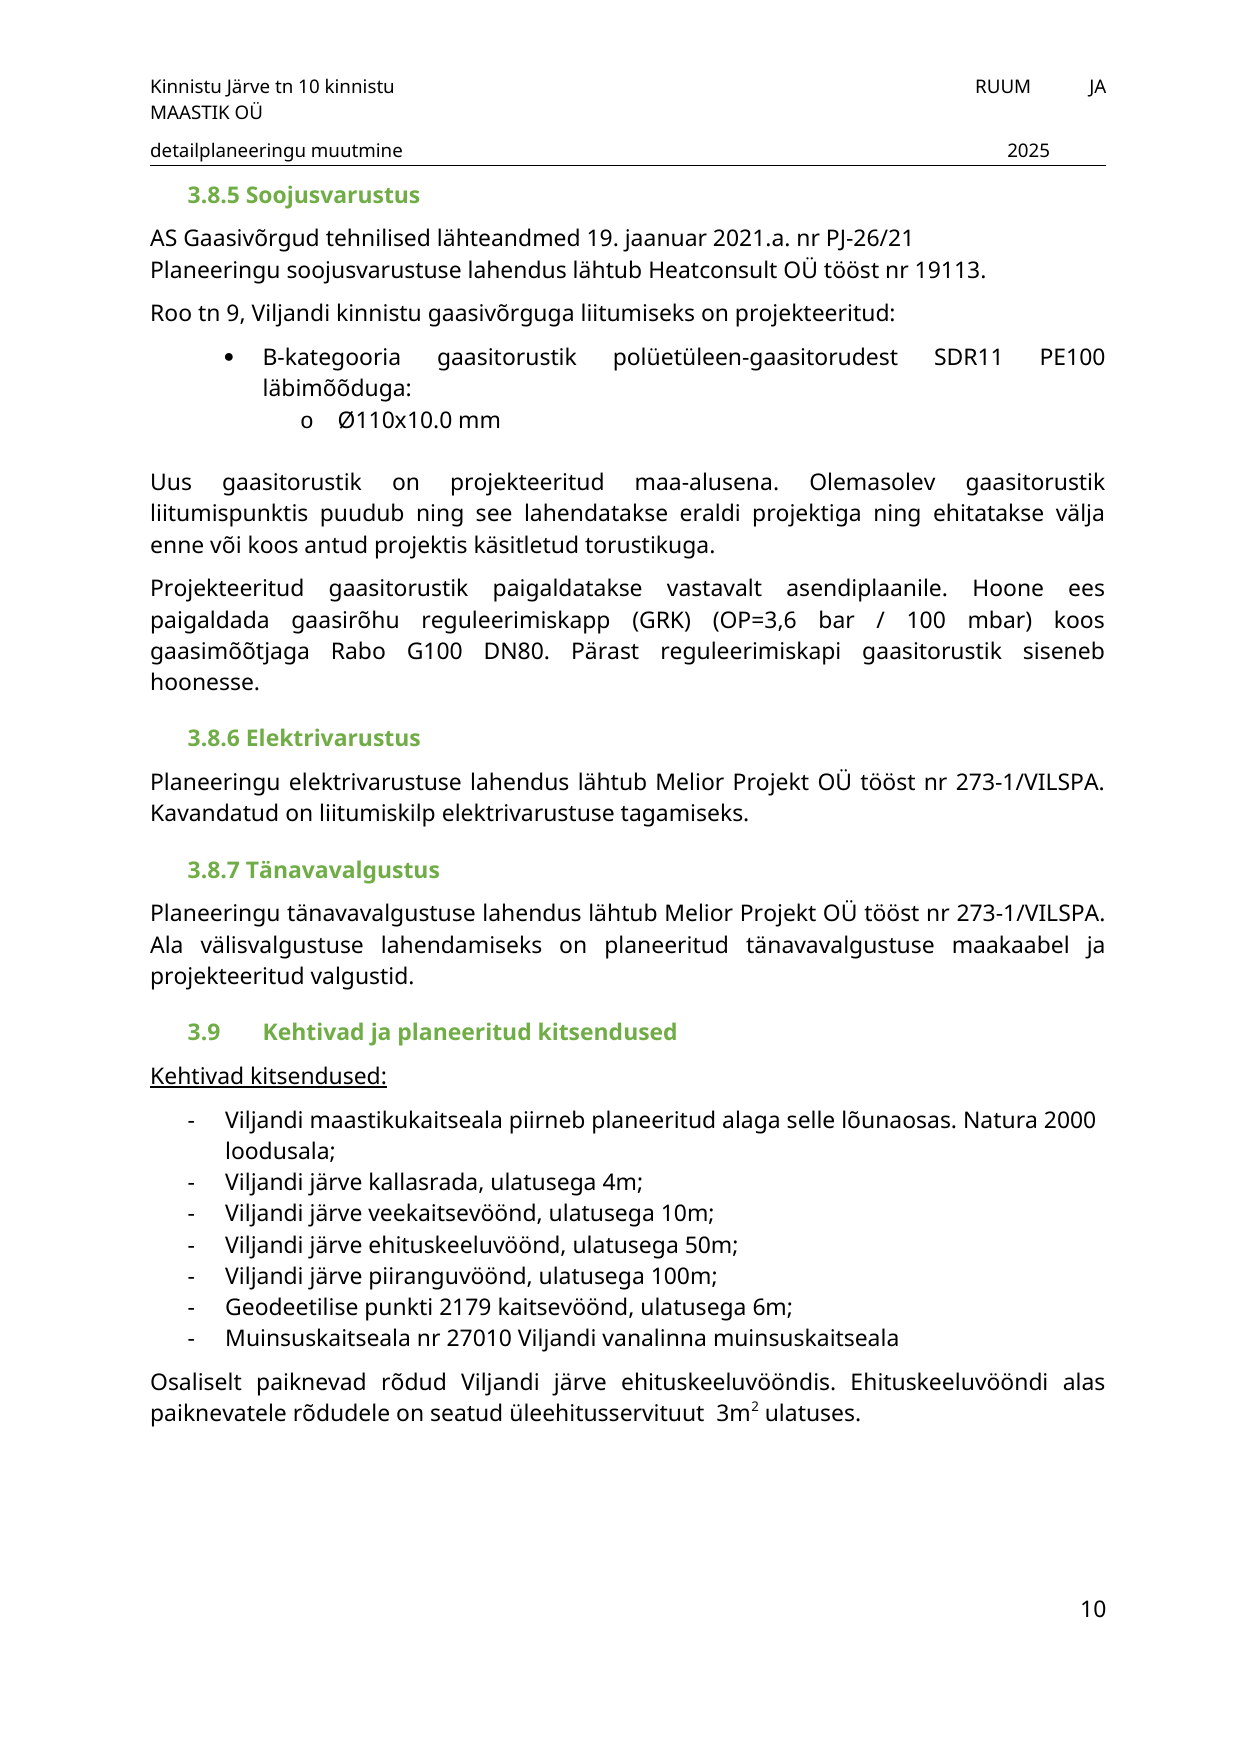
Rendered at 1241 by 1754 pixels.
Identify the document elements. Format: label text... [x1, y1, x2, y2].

text Uus gaasitorustik on projekteeritud maa-alusena. Olemasolev gaasitorustik liitumispunktis puudub ning see lahendatakse eraldi projektiga ning ehitatakse välja enne või koos antud projektis käsitletud torustikuga. [150, 466, 1106, 560]
text Osaliselt paiknevad rõdud Viljandi järve ehituskeeluvööndis. Ehituskeeluvööndi alas paiknevatele rõdudele on seatud üleehitusservituut 3m2 ulatuses. [150, 1366, 1106, 1429]
list Viljandi maastikukaitseala piirneb planeeritud alaga selle lõunaosas. Natura 2000 loodusala; [187, 1104, 1106, 1166]
text Projekteeritud gaasitorustik paigaldatakse vastavalt asendiplaanile. Hoone ees paigaldada gaasirõhu reguleerimiskapp (GRK) (OP=3,6 bar / 100 mbar) koos gaasimõõtjaga Rabo G100 DN80. Pärast reguleerimiskapi gaasitorustik siseneb hoonesse. [150, 572, 1106, 697]
list Viljandi järve ehituskeeluvöönd, ulatusega 50m; [187, 1229, 1106, 1260]
list Viljandi järve veekaitsevöönd, ulatusega 10m; [187, 1197, 1106, 1229]
text Planeeringu soojusvarustuse lahendus lähtub Heatconsult OÜ tööst nr 19113. [150, 253, 1106, 285]
list B-kategooria gaasitorustik polüetüleen-gaasitorudest SDR11 PE100 läbimõõduga: [225, 341, 1106, 403]
list Viljandi järve kallasrada, ulatusega 4m; [187, 1166, 1106, 1197]
text Planeeringu tänavavalgustuse lahendus lähtub Melior Projekt OÜ tööst nr 273-1/VILSPA. Ala välisvalgustuse lahendamiseks on planeeritud tänavavalgustuse maakaabel ja projekteeritud valgustid. [150, 897, 1106, 991]
text AS Gaasivõrgud tehnilised lähteandmed 19. jaanuar 2021.a. nr PJ-26/21 [150, 222, 1106, 253]
list Ø110x10.0 mm [300, 403, 1106, 435]
text Roo tn 9, Viljandi kinnistu gaasivõrguga liitumiseks on projekteeritud: [150, 297, 1106, 328]
list Geodeetilise punkti 2179 kaitsevöönd, ulatusega 6m; [187, 1291, 1106, 1322]
subtitle 3.9 Kehtivad ja planeeritud kitsendused [187, 1016, 1106, 1047]
text Planeeringu elektrivarustuse lahendus lähtub Melior Projekt OÜ tööst nr 273-1/VILSPA. Kavandatud on liitumiskilp elektrivarustuse tagamiseks. [150, 766, 1106, 829]
subtitle 3.8.6 Elektrivarustus [187, 722, 1106, 754]
list Viljandi järve piiranguvöönd, ulatusega 100m; [187, 1260, 1106, 1291]
subtitle 3.8.5 Soojusvarustus [187, 178, 1106, 210]
text Kehtivad kitsendused: [150, 1060, 1106, 1091]
subtitle 3.8.7 Tänavavalgustus [187, 854, 1106, 885]
list Muinsuskaitseala nr 27010 Viljandi vanalinna muinsuskaitseala [187, 1322, 1106, 1354]
